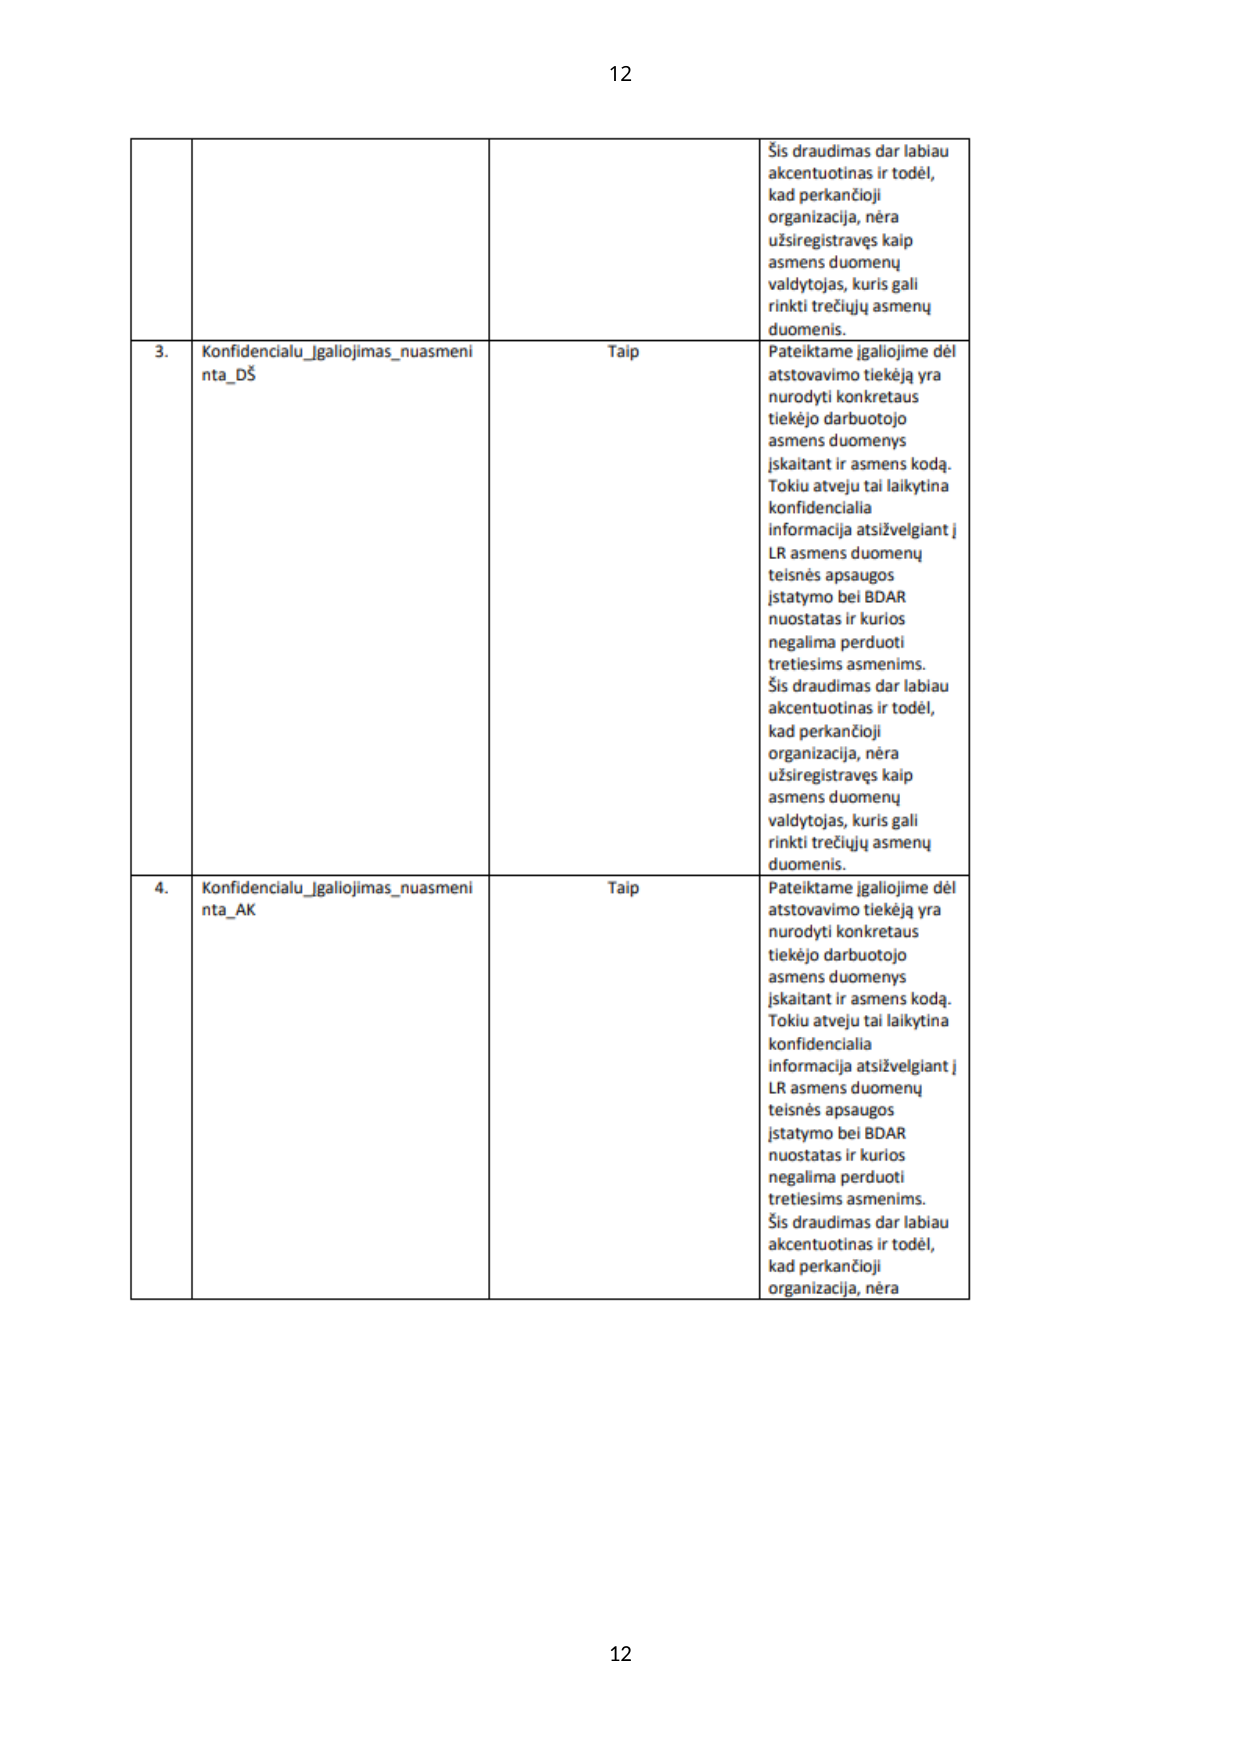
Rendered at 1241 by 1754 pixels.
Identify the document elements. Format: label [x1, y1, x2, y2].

picture [118, 118, 986, 1319]
